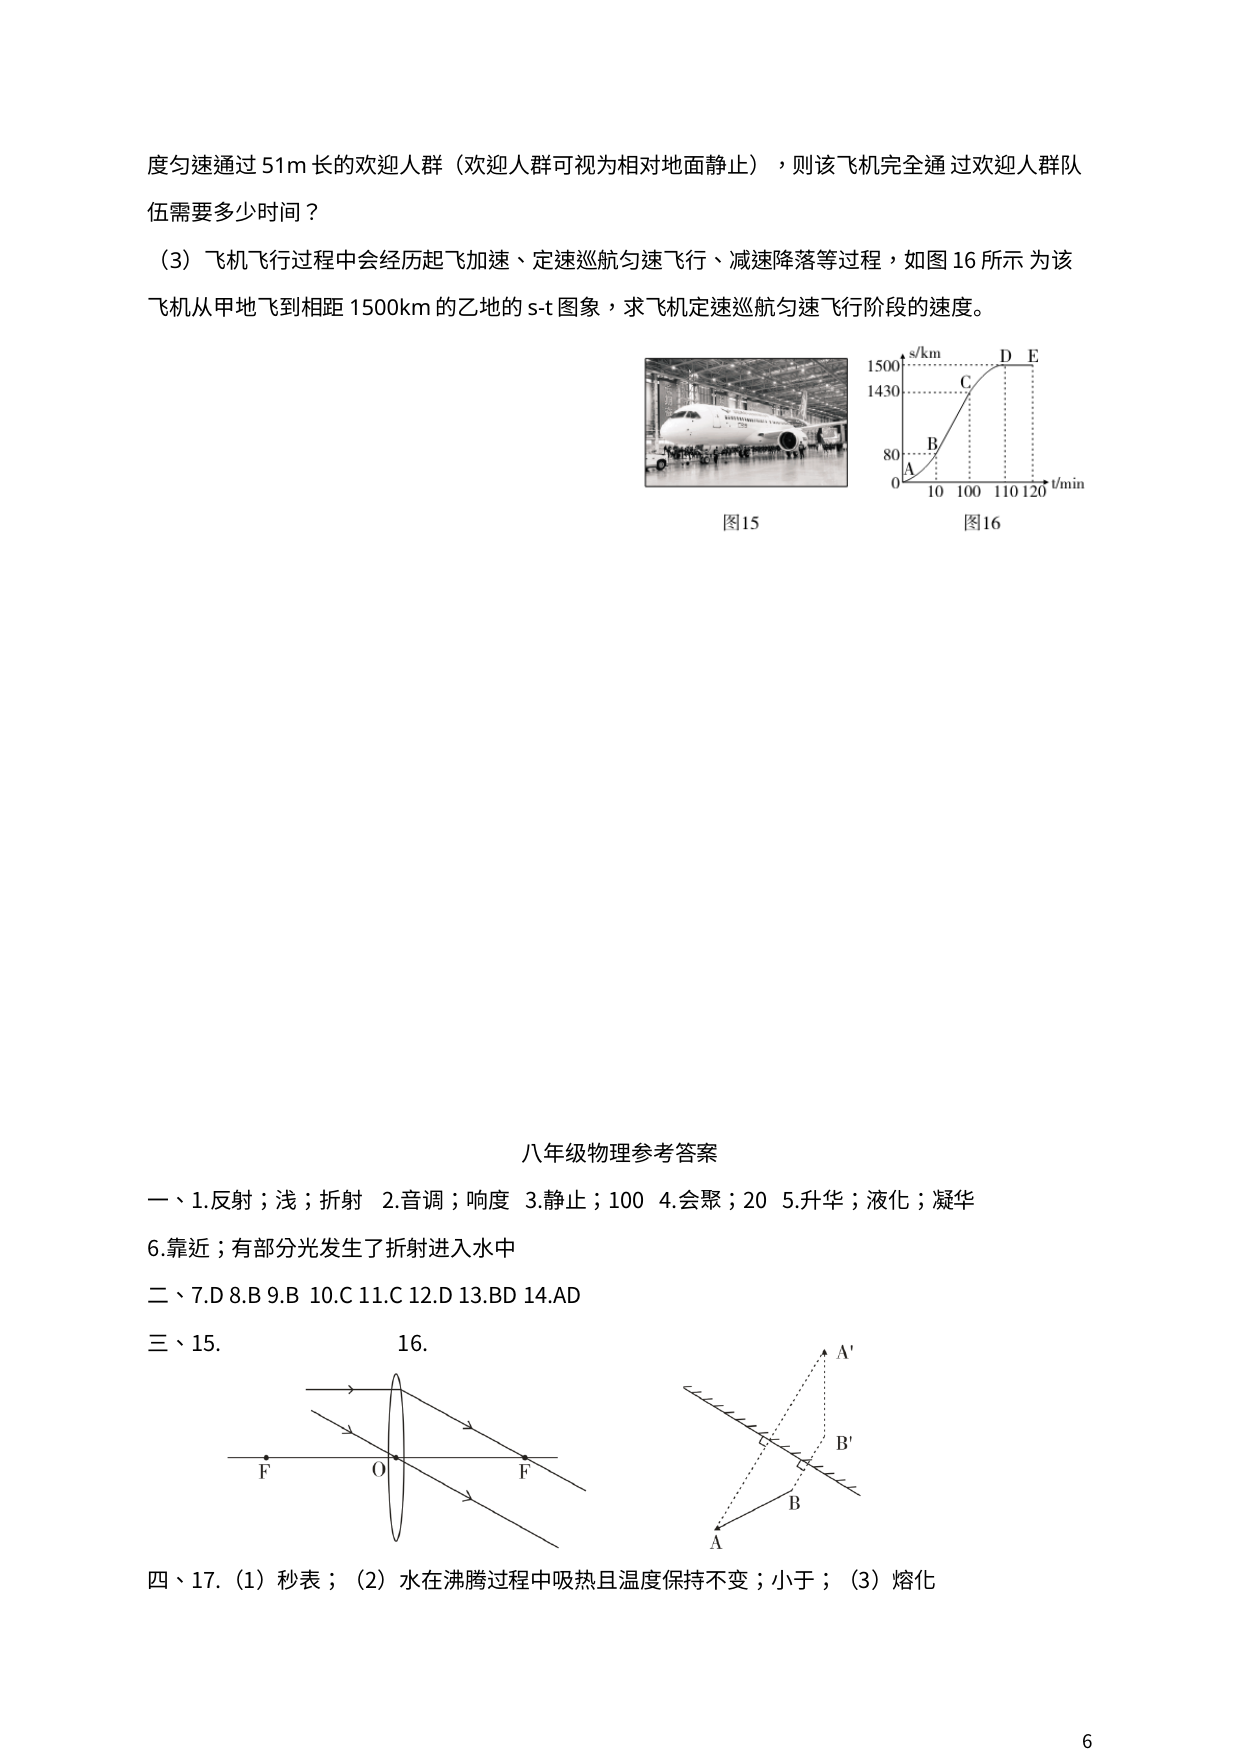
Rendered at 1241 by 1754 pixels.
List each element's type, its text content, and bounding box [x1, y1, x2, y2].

text （3）飞机飞行过程中会经历起飞加速、定速巡航匀速飞行、减速降落等过程，如图16所示 为该飞机从甲地飞到相距1500km的乙地的s-t图象，求飞机定速巡航匀速飞行阶段的速度。 [148, 243, 1092, 322]
text 一、1.反射；浅；折射 2.音调；响度 3.静止；100 4.会聚；20 5.升华；液化；凝华 [148, 1183, 1092, 1215]
picture [683, 1340, 868, 1554]
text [148, 148, 1092, 227]
picture [637, 338, 1093, 548]
text 6.靠近；有部分光发生了折射进入水中 二、7.D 8.B 9.B 10.C 11.C 12.D 13.BD 14.AD 三、15. 16. [148, 1231, 1092, 1357]
text 八年级物理参考答案 [148, 1136, 1092, 1167]
picture [221, 1366, 589, 1556]
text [148, 1563, 1092, 1595]
